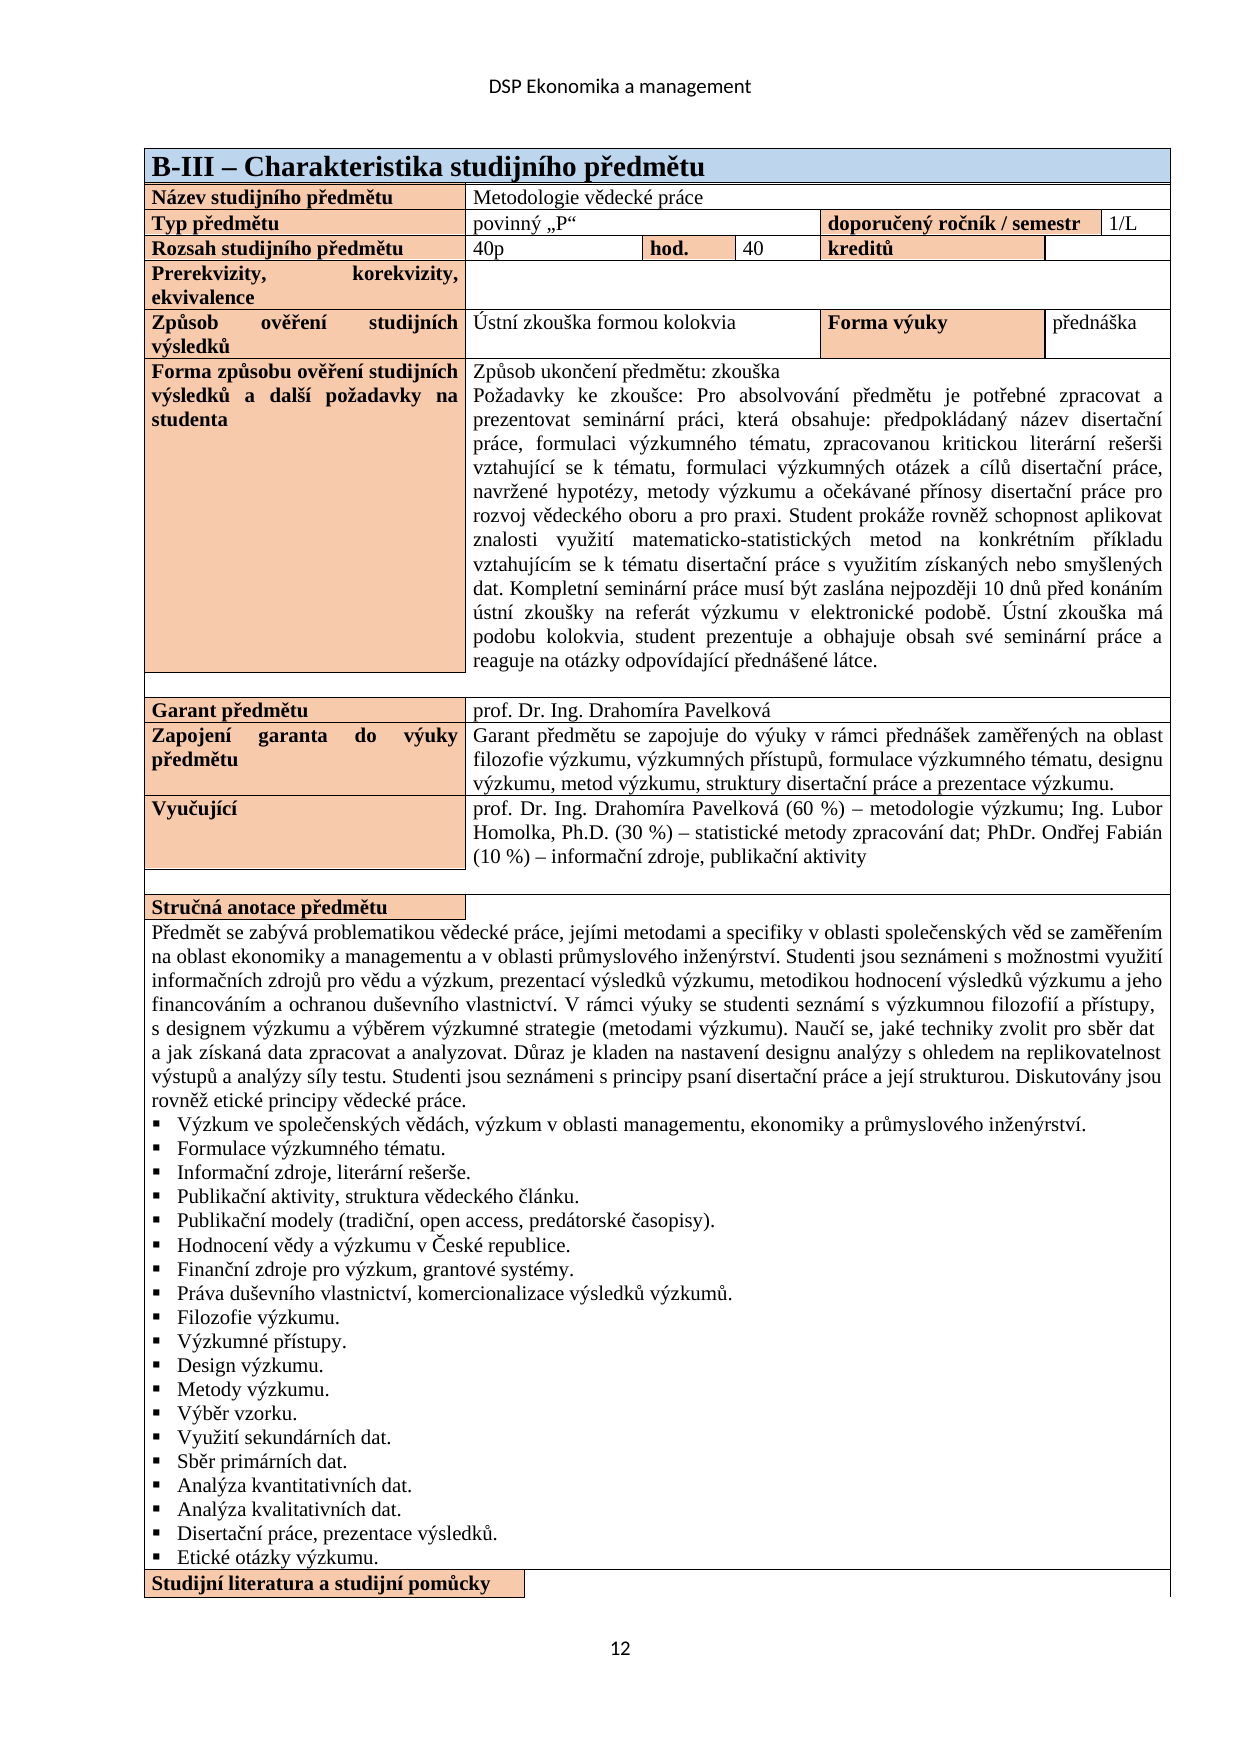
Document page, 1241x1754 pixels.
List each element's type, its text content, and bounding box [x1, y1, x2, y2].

table_cell 1/L [1102, 210, 1170, 234]
table_cell Garant předmětu [145, 698, 465, 722]
table_cell [1046, 236, 1170, 259]
table_cell Forma výuky [821, 310, 1044, 358]
table_cell přednáška [1046, 310, 1170, 358]
table_cell Ústní zkouška formou kolokvia [466, 310, 820, 358]
table_cell prof. Dr. Ing. Drahomíra Pavelková (60 %) – metodologie výzkumu; Ing. Lubor Homolka, Ph.D. (30 %) – statistické metody zpracování dat; PhDr. Ondřej Fabián (10 %) – informační zdroje, publikační aktivity [466, 796, 1170, 868]
table_cell [145, 672, 1170, 697]
table_cell prof. Dr. Ing. Drahomíra Pavelková [466, 698, 1170, 722]
table_cell 40p [466, 236, 642, 259]
table_cell Stručná anotace předmětu [145, 895, 465, 919]
table_cell Název studijního předmětu [145, 185, 465, 209]
table_cell kreditů [821, 236, 1044, 259]
table_cell Garant předmětu se zapojuje do výuky v rámci přednášek zaměřených na oblast filozofie výzkumu, výzkumných přístupů, formulace výzkumného tématu, designu výzkumu, metod výzkumu, struktury disertační práce a prezentace výzkumu. [466, 723, 1170, 795]
table_cell Způsob ověření studijních výsledků [145, 310, 465, 358]
table_cell Zapojení garanta do výuky předmětu [145, 723, 465, 795]
table_cell Vyučující [145, 796, 465, 868]
table_cell Předmět se zabývá problematikou vědecké práce, jejími metodami a specifiky v oblasti společenských věd se zaměřením na oblast ekonomiky a managementu a v oblasti průmyslového inženýrství. Studenti jsou seznámeni s možnostmi využití informačních zdrojů pro vědu a výzkum, prezentací výsledků výzkumu, metodikou hodnocení výsledků výzkumu a jeho financováním a ochranou duševního vlastnictví. V rámci výuky se studenti seznámí s výzkumnou filozofií a přístupy, s designem výzkumu a výběrem výzkumné strategie (metodami výzkumu). Naučí se, jaké techniky zvolit pro sběr dat a jak získaná data zpracovat a analyzovat. Důraz je kladen na nastavení designu analýzy s ohledem na replikovatelnost výstupů a analýzy síly testu. Studenti jsou seznámeni s principy psaní disertační práce a její strukturou. Diskutovány jsou rovněž etické principy vědecké práce. Výzkum ve společenských vědách, výzkum v oblasti managementu, ekonomiky a průmyslového inženýrství. Formulace výzkumného tématu. Informační zdroje, literární rešerše. Publikační aktivity, struktura vědeckého článku. Publikační modely (tradiční, open access, predátorské časopisy). Hodnocení vědy a výzkumu v České republice. Finanční zdroje pro výzkum, grantové systémy. Práva duševního vlastnictví, komercionalizace výsledků výzkumů. Filozofie výzkumu. Výzkumné přístupy. Design výzkumu. Metody výzkumu. Výběr vzorku. Využití sekundárních dat. Sběr primárních dat. Analýza kvantitativních dat. Analýza kvalitativních dat. Disertační práce, prezentace výsledků. Etické otázky výzkumu. [145, 919, 1170, 1569]
table_cell povinný „P“ [466, 210, 820, 234]
table_cell Metodologie vědecké práce [466, 185, 1170, 209]
table_cell 40 [736, 236, 820, 259]
table_cell hod. [643, 236, 735, 259]
table_cell Prerekvizity, korekvizity, ekvivalence [145, 261, 465, 309]
table_cell Forma způsobu ověření studijních výsledků a další požadavky na studenta [145, 359, 465, 672]
table_header B-III – Charakteristika studijního předmětu [145, 149, 1170, 182]
table_cell doporučený ročník / semestr [821, 210, 1101, 234]
table_cell Studijní literatura a studijní pomůcky [145, 1570, 524, 1597]
table_cell Rozsah studijního předmětu [145, 236, 465, 259]
table_cell [145, 869, 1170, 893]
table_cell Typ předmětu [145, 210, 465, 234]
table_cell [525, 1570, 1170, 1597]
table_cell [466, 261, 1170, 309]
table_cell Způsob ukončení předmětu: zkouška Požadavky ke zkoušce: Pro absolvování předmětu je potřebné zpracovat a prezentovat seminární práci, která obsahuje: předpokládaný název disertační práce, formulaci výzkumného tématu, zpracovanou kritickou literární rešerši vztahující se k tématu, formulaci výzkumných otázek a cílů disertační práce, navržené hypotézy, metody výzkumu a očekávané přínosy disertační práce pro rozvoj vědeckého oboru a pro praxi. Student prokáže rovněž schopnost aplikovat znalosti využití matematicko-statistických metod na konkrétním příkladu vztahujícím se k tématu disertační práce s využitím získaných nebo smyšlených dat. Kompletní seminární práce musí být zaslána nejpozději 10 dnů před konáním ústní zkoušky na referát výzkumu v elektronické podobě. Ústní zkouška má podobu kolokvia, student prezentuje a obhajuje obsah své seminární práce a reaguje na otázky odpovídající přednášené látce. [466, 359, 1170, 672]
table_cell [466, 895, 1170, 919]
